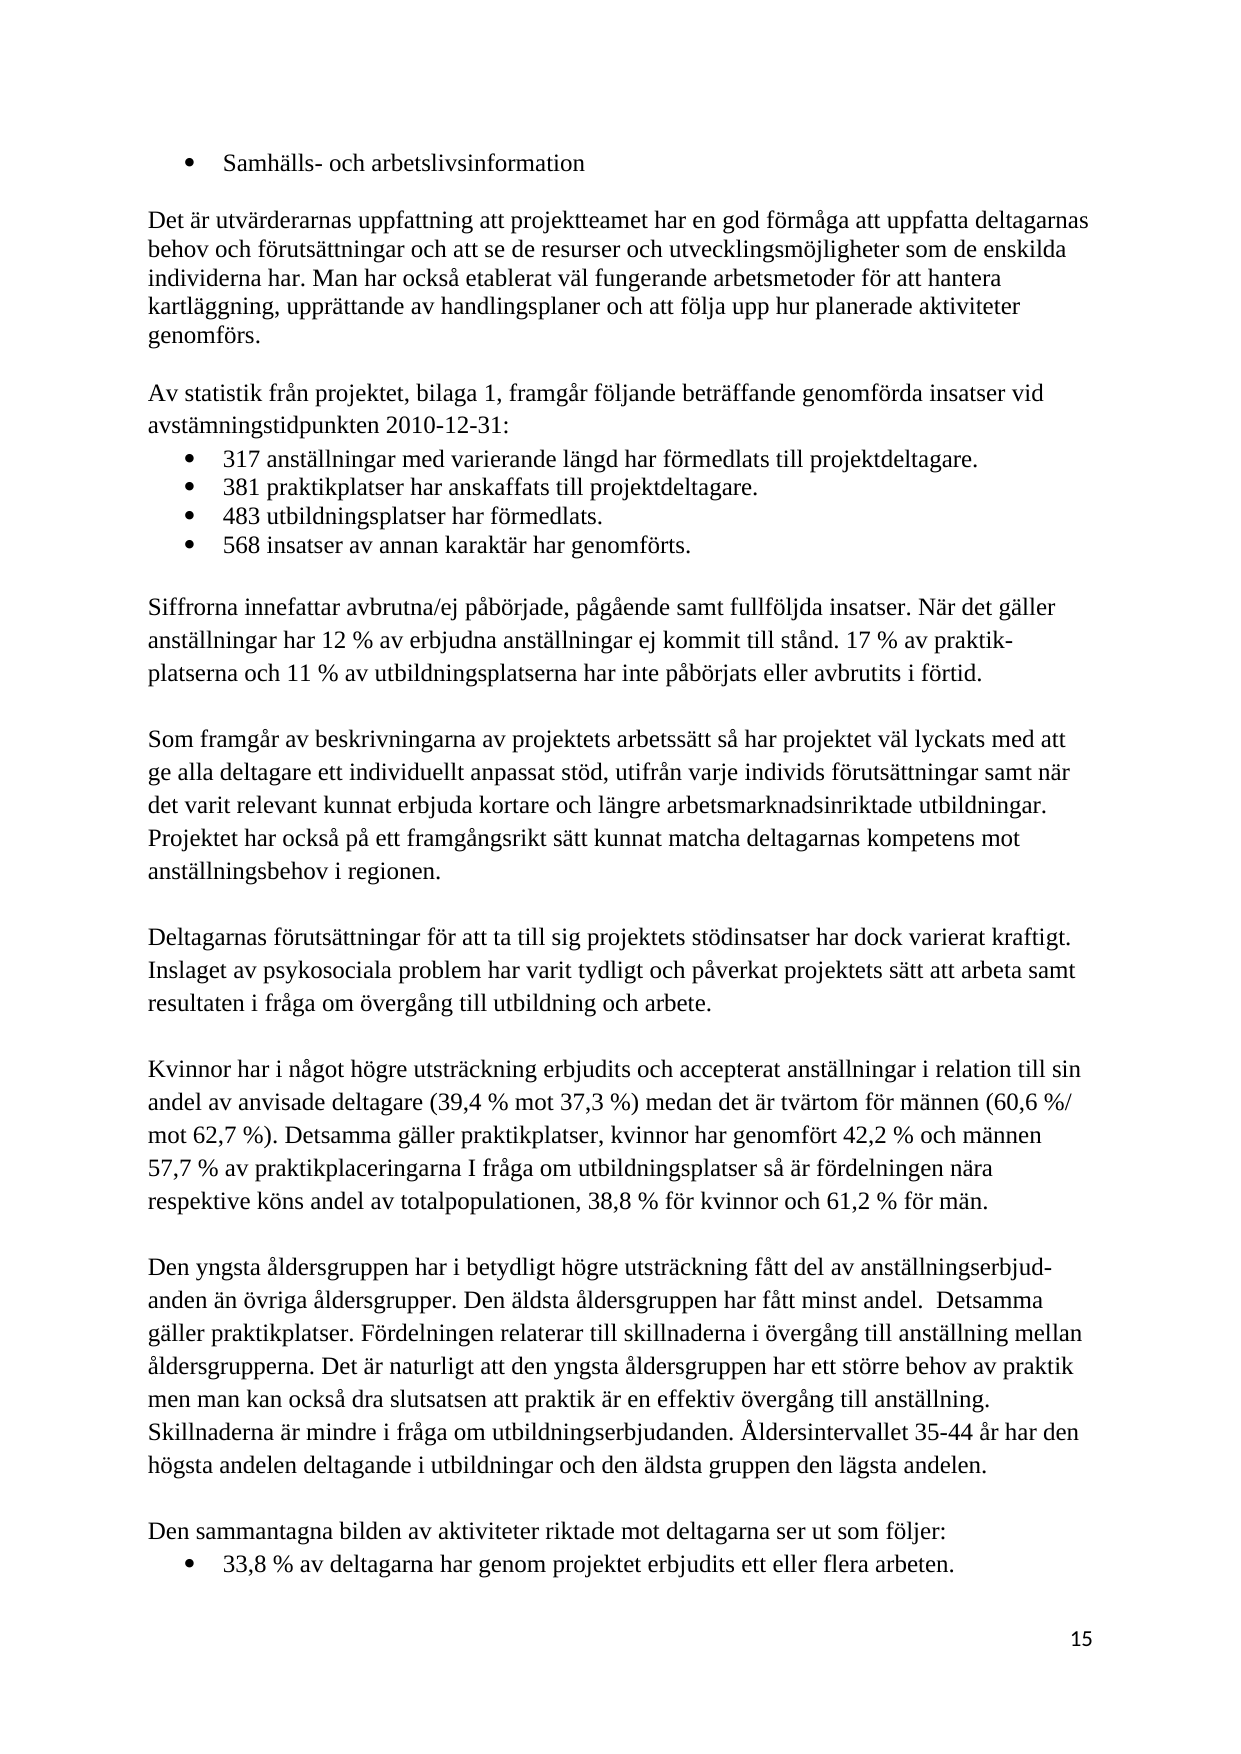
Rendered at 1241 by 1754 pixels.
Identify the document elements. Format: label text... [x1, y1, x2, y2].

text Som framgår av beskrivningarna av projektets arbetssätt så har projektet väl lyckats med att ge alla deltagare ett individuellt anpassat stöd, utifrån varje individs förutsättningar samt när det varit relevant kunnat erbjuda kortare och längre arbetsmarknadsinriktade utbildningar. Projektet har också på ett framgångsrikt sätt kunnat matcha deltagarnas kompetens mot anställningsbehov i regionen. [148, 724, 1093, 884]
text Kvinnor har i något högre utsträckning erbjudits och accepterat anställningar i relation till sin andel av anvisade deltagare (39,4 % mot 37,3 %) medan det är tvärtom för männen (60,6 %/ mot 62,7 %). Detsamma gäller praktikplatser, kvinnor har genomfört 42,2 % och männen 57,7 % av praktikplaceringarna I fråga om utbildningsplatser så är fördelningen nära respektive köns andel av totalpopulationen, 38,8 % för kvinnor och 61,2 % för män. [148, 1054, 1093, 1215]
list 483 utbildningsplatser har förmedlats. [185, 501, 1093, 530]
text Av statistik från projektet, bilaga 1, framgår följande beträffande genomförda insatser vid avstämningstidpunkten 2010-12-31: [148, 378, 1093, 439]
text Den sammantagna bilden av aktiviteter riktade mot deltagarna ser ut som följer: [148, 1516, 1093, 1545]
list Samhälls- och arbetslivsinformation [185, 148, 1093, 176]
text Deltagarnas förutsättningar för att ta till sig projektets stödinsatser har dock varierat kraftigt. Inslaget av psykosociala problem har varit tydligt och påverkat projektets sätt att arbeta samt resultaten i fråga om övergång till utbildning och arbete. [148, 922, 1093, 1017]
list 33,8 % av deltagarna har genom projektet erbjudits ett eller flera arbeten. [185, 1549, 1093, 1578]
text Siffrorna innefattar avbrutna/ej påbörjade, pågående samt fullföljda insatser. När det gäller anställningar har 12 % av erbjudna anställningar ej kommit till stånd. 17 % av praktik-platserna och 11 % av utbildningsplatserna har inte påbörjats eller avbrutits i förtid. [148, 592, 1093, 686]
text Den yngsta åldersgruppen har i betydligt högre utsträckning fått del av anställningserbjud-anden än övriga åldersgrupper. Den äldsta åldersgruppen har fått minst andel. Detsamma gäller praktikplatser. Fördelningen relaterar till skillnaderna i övergång till anställning mellan åldersgrupperna. Det är naturligt att den yngsta åldersgruppen har ett större behov av praktik men man kan också dra slutsatsen att praktik är en effektiv övergång till anställning. Skillnaderna är mindre i fråga om utbildningserbjudanden. Åldersintervallet 35-44 år har den högsta andelen deltagande i utbildningar och den äldsta gruppen den lägsta andelen. [148, 1252, 1093, 1479]
text Det är utvärderarnas uppfattning att projektteamet har en god förmåga att uppfatta deltagarnas behov och förutsättningar och att se de resurser och utvecklingsmöjligheter som de enskilda individerna har. Man har också etablerat väl fungerande arbetsmetoder för att hantera kartläggning, upprättande av handlingsplaner och att följa upp hur planerade aktiviteter genomförs. [148, 205, 1093, 349]
list 568 insatser av annan karaktär har genomförts. [185, 530, 1093, 559]
list 381 praktikplatser har anskaffats till projektdeltagare. [185, 472, 1093, 501]
list 317 anställningar med varierande längd har förmedlats till projektdeltagare. [185, 444, 1093, 472]
